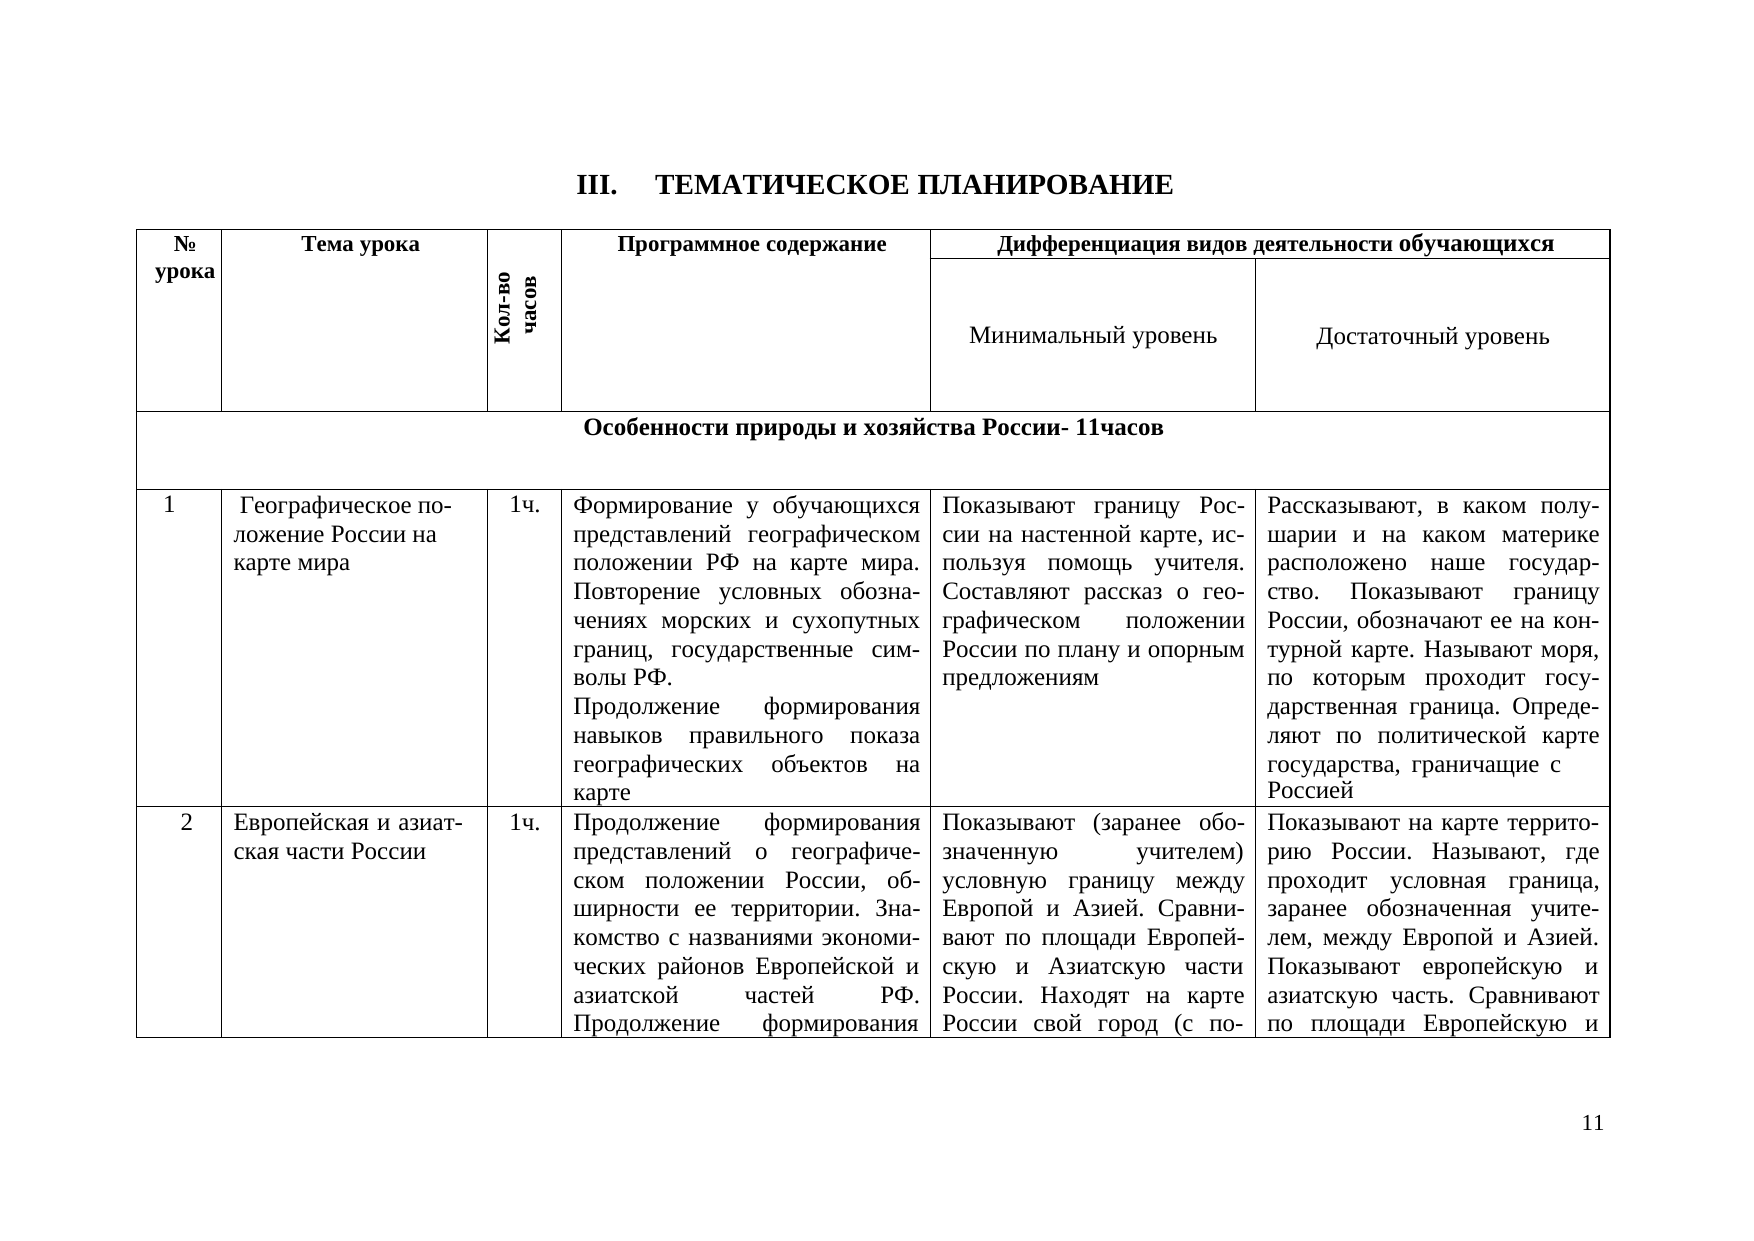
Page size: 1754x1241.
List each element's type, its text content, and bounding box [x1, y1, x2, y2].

table_cell Рассказывают, в каком полу- шарии и на каком материке расположено наше государ- ство. Показывают границу России, обозначают ее на кон- турной карте. Называют моря, по которым проходит госу- дарственная граница. Опреде- ляют по политической карте государства, граничащие с Россией [1256, 490, 1609, 806]
table_header Кол-во часов [488, 230, 561, 411]
table_cell Показывают (заранее обо- значенную учителем) условную границу между Европой и Азией. Сравни- вают по площади Европей- скую и Азиатскую части России. Находят на карте России свой город (с по- [931, 807, 1255, 1037]
table_header Программное содержание [562, 230, 930, 411]
table_header Тема урока [222, 230, 487, 411]
table_cell Минимальный уровень [931, 259, 1255, 411]
table_cell Формирование у обучающихся представлений географическом положении РФ на карте мира. Повторение условных обозна- чениях морских и сухопутных границ, государственные сим- волы РФ. Продолжение формирования навыков правильного показа географических объектов на карте [562, 490, 930, 806]
table_cell 1ч. [488, 807, 561, 1037]
table_cell Показывают на карте террито- рию России. Называют, где проходит условная граница, заранее обозначенная учите- лем, между Европой и Азией. Показывают европейскую и азиатскую часть. Сравнивают по площади Европейскую и [1256, 807, 1609, 1037]
table_cell 1 [137, 490, 221, 806]
table_cell Географическое по- ложение России на карте мира [222, 490, 487, 806]
table_header Дифференциация видов деятельности обучающихся [931, 230, 1609, 258]
table_cell Показывают границу Рос- сии на настенной карте, ис- пользуя помощь учителя. Составляют рассказ о гео- графическом положении России по плану и опорным предложениям [931, 490, 1255, 806]
table_cell Продолжение формирования представлений о географиче- ском положении России, об- ширности ее территории. Зна- комство с названиями экономи- ческих районов Европейской и азиатской частей РФ. Продолжение формирования [562, 807, 930, 1037]
table_header № урока [137, 230, 221, 411]
table_cell 1ч. [488, 490, 561, 806]
table_cell Достаточный уровень [1256, 259, 1609, 411]
table_cell Особенности природы и хозяйства России- 11часов [137, 412, 1609, 489]
subtitle ТЕМАТИЧЕСКОЕ ПЛАНИРОВАНИЕ [576, 167, 1623, 200]
table_cell Европейская и азиат- ская части России [222, 807, 487, 1037]
table_cell 2 [137, 807, 221, 1037]
